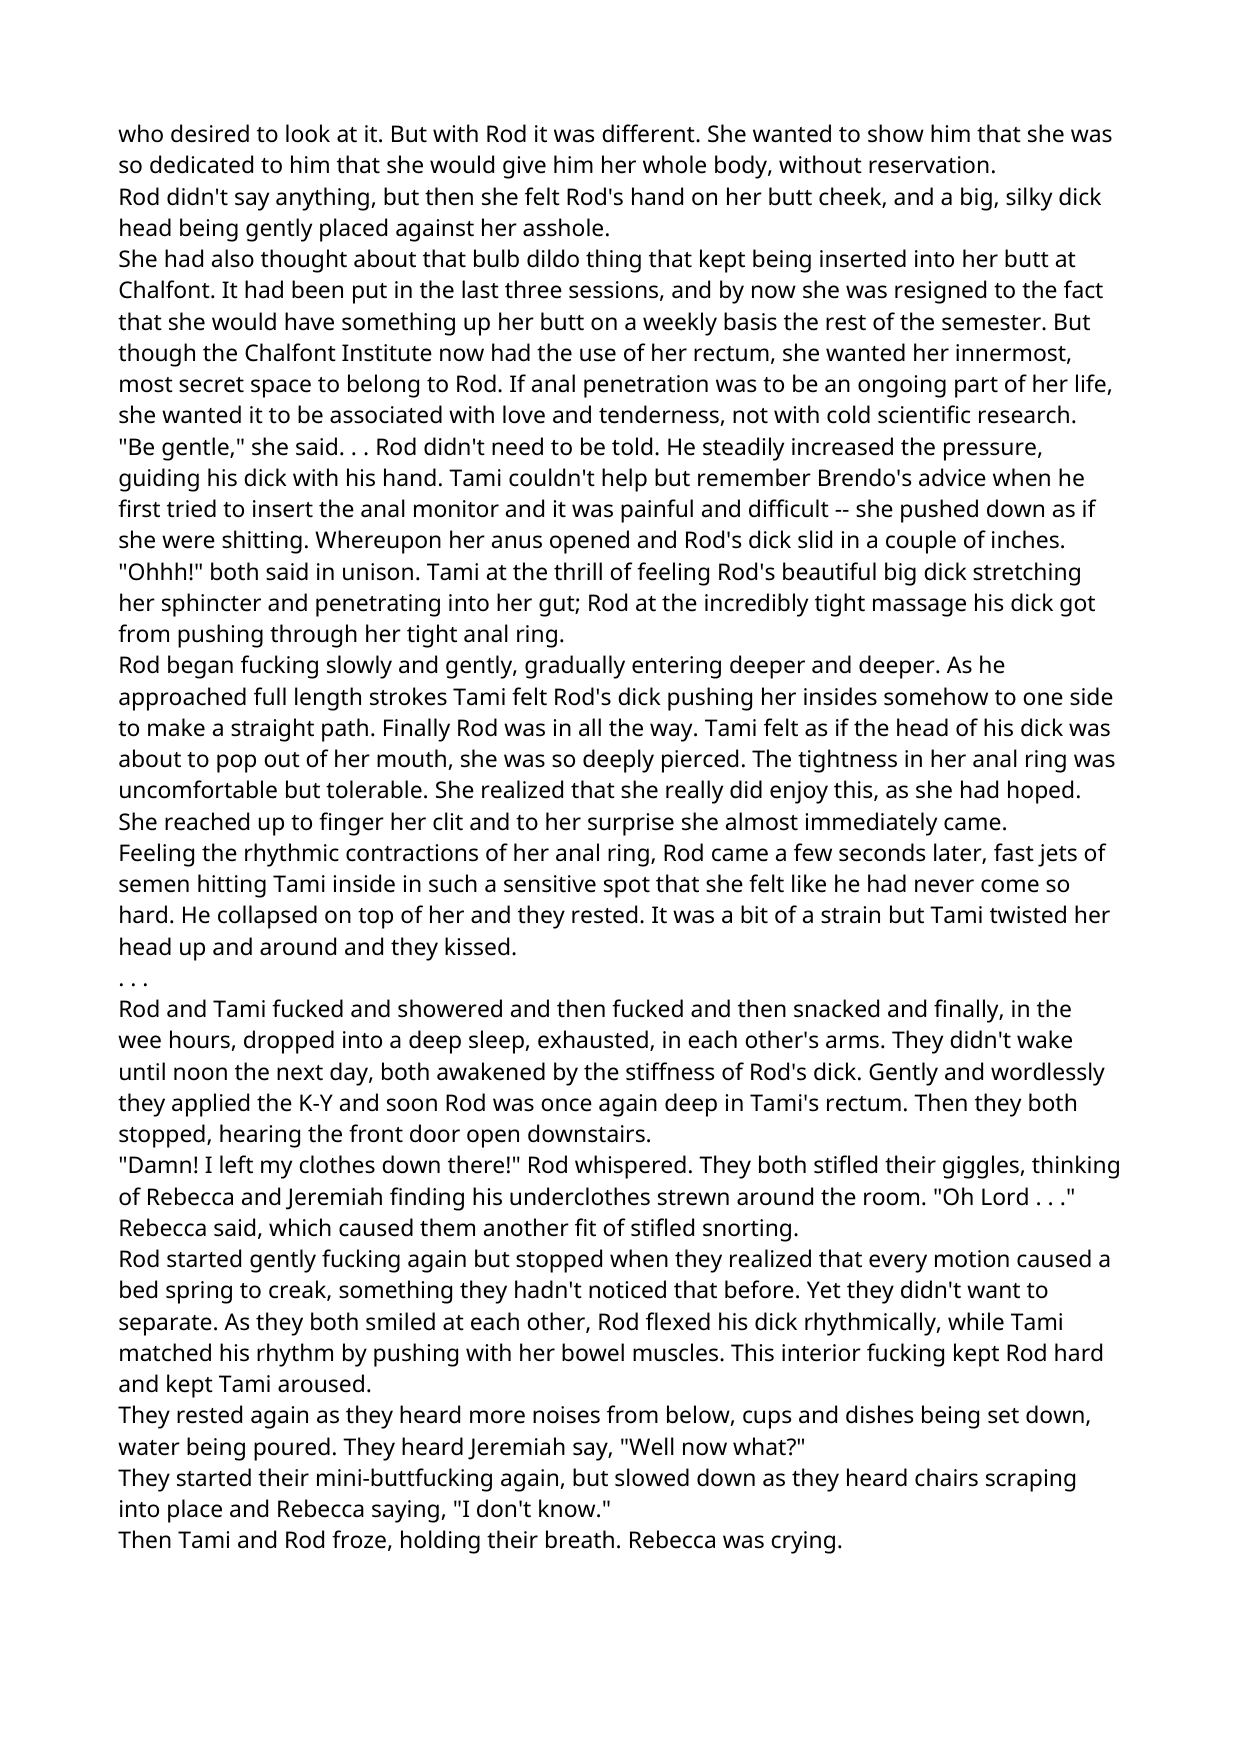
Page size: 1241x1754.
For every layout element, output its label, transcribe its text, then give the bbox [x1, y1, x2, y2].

text Rod started gently fucking again but stopped when they realized that every motion caused a bed spring to creak, something they hadn't noticed that before. Yet they didn't want to separate. As they both smiled at each other, Rod flexed his dick rhythmically, while Tami matched his rhythm by pushing with her bowel muscles. This interior fucking kept Rod hard and kept Tami aroused. [118, 1243, 1122, 1399]
text Rod began fucking slowly and gently, gradually entering deeper and deeper. As he approached full length strokes Tami felt Rod's dick pushing her insides somehow to one side to make a straight path. Finally Rod was in all the way. Tami felt as if the head of his dick was about to pop out of her mouth, she was so deeply pierced. The tightness in her anal ring was uncomfortable but tolerable. She realized that she really did enjoy this, as she had hoped. She reached up to finger her clit and to her surprise she almost immediately came. [118, 649, 1122, 837]
text She had also thought about that bulb dildo thing that kept being inserted into her butt at Chalfont. It had been put in the last three sessions, and by now she was resigned to the fact that she would have something up her butt on a weekly basis the rest of the semester. But though the Chalfont Institute now had the use of her rectum, she wanted her innermost, most secret space to belong to Rod. If anal penetration was to be an ongoing part of her life, she wanted it to be associated with love and tenderness, not with cold scientific research. [118, 243, 1122, 431]
text Feeling the rhythmic contractions of her anal ring, Rod came a few seconds later, fast jets of semen hitting Tami inside in such a sensitive spot that she felt like he had never come so hard. He collapsed on top of her and they rested. It was a bit of a strain but Tami twisted her head up and around and they kissed. [118, 837, 1122, 962]
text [118, 118, 1122, 181]
text "Damn! I left my clothes down there!" Rod whispered. They both stifled their giggles, thinking of Rebecca and Jeremiah finding his underclothes strewn around the room. "Oh Lord . . ." Rebecca said, which caused them another fit of stifled snorting. [118, 1149, 1122, 1243]
text "Ohhh!" both said in unison. Tami at the thrill of feeling Rod's beautiful big dick stretching her sphincter and penetrating into her gut; Rod at the incredibly tight massage his dick got from pushing through her tight anal ring. [118, 556, 1122, 649]
text They started their mini-buttfucking again, but slowed down as they heard chairs scraping into place and Rebecca saying, "I don't know." [118, 1462, 1122, 1524]
text Rod and Tami fucked and showered and then fucked and then snacked and finally, in the wee hours, dropped into a deep sleep, exhausted, in each other's arms. They didn't wake until noon the next day, both awakened by the stiffness of Rod's dick. Gently and wordlessly they applied the K-Y and soon Rod was once again deep in Tami's rectum. Then they both stopped, hearing the front door open downstairs. [118, 993, 1122, 1149]
text They rested again as they heard more noises from below, cups and dishes being set down, water being poured. They heard Jeremiah say, "Well now what?" [118, 1399, 1122, 1462]
text . . . [118, 962, 1122, 993]
text "Be gentle," she said. . . Rod didn't need to be told. He steadily increased the pressure, guiding his dick with his hand. Tami couldn't help but remember Brendo's advice when he first tried to insert the anal monitor and it was painful and difficult -- she pushed down as if she were shitting. Whereupon her anus opened and Rod's dick slid in a couple of inches. [118, 431, 1122, 556]
text Then Tami and Rod froze, holding their breath. Rebecca was crying. [118, 1524, 1122, 1556]
text Rod didn't say anything, but then she felt Rod's hand on her butt cheek, and a big, silky dick head being gently placed against her asshole. [118, 181, 1122, 243]
